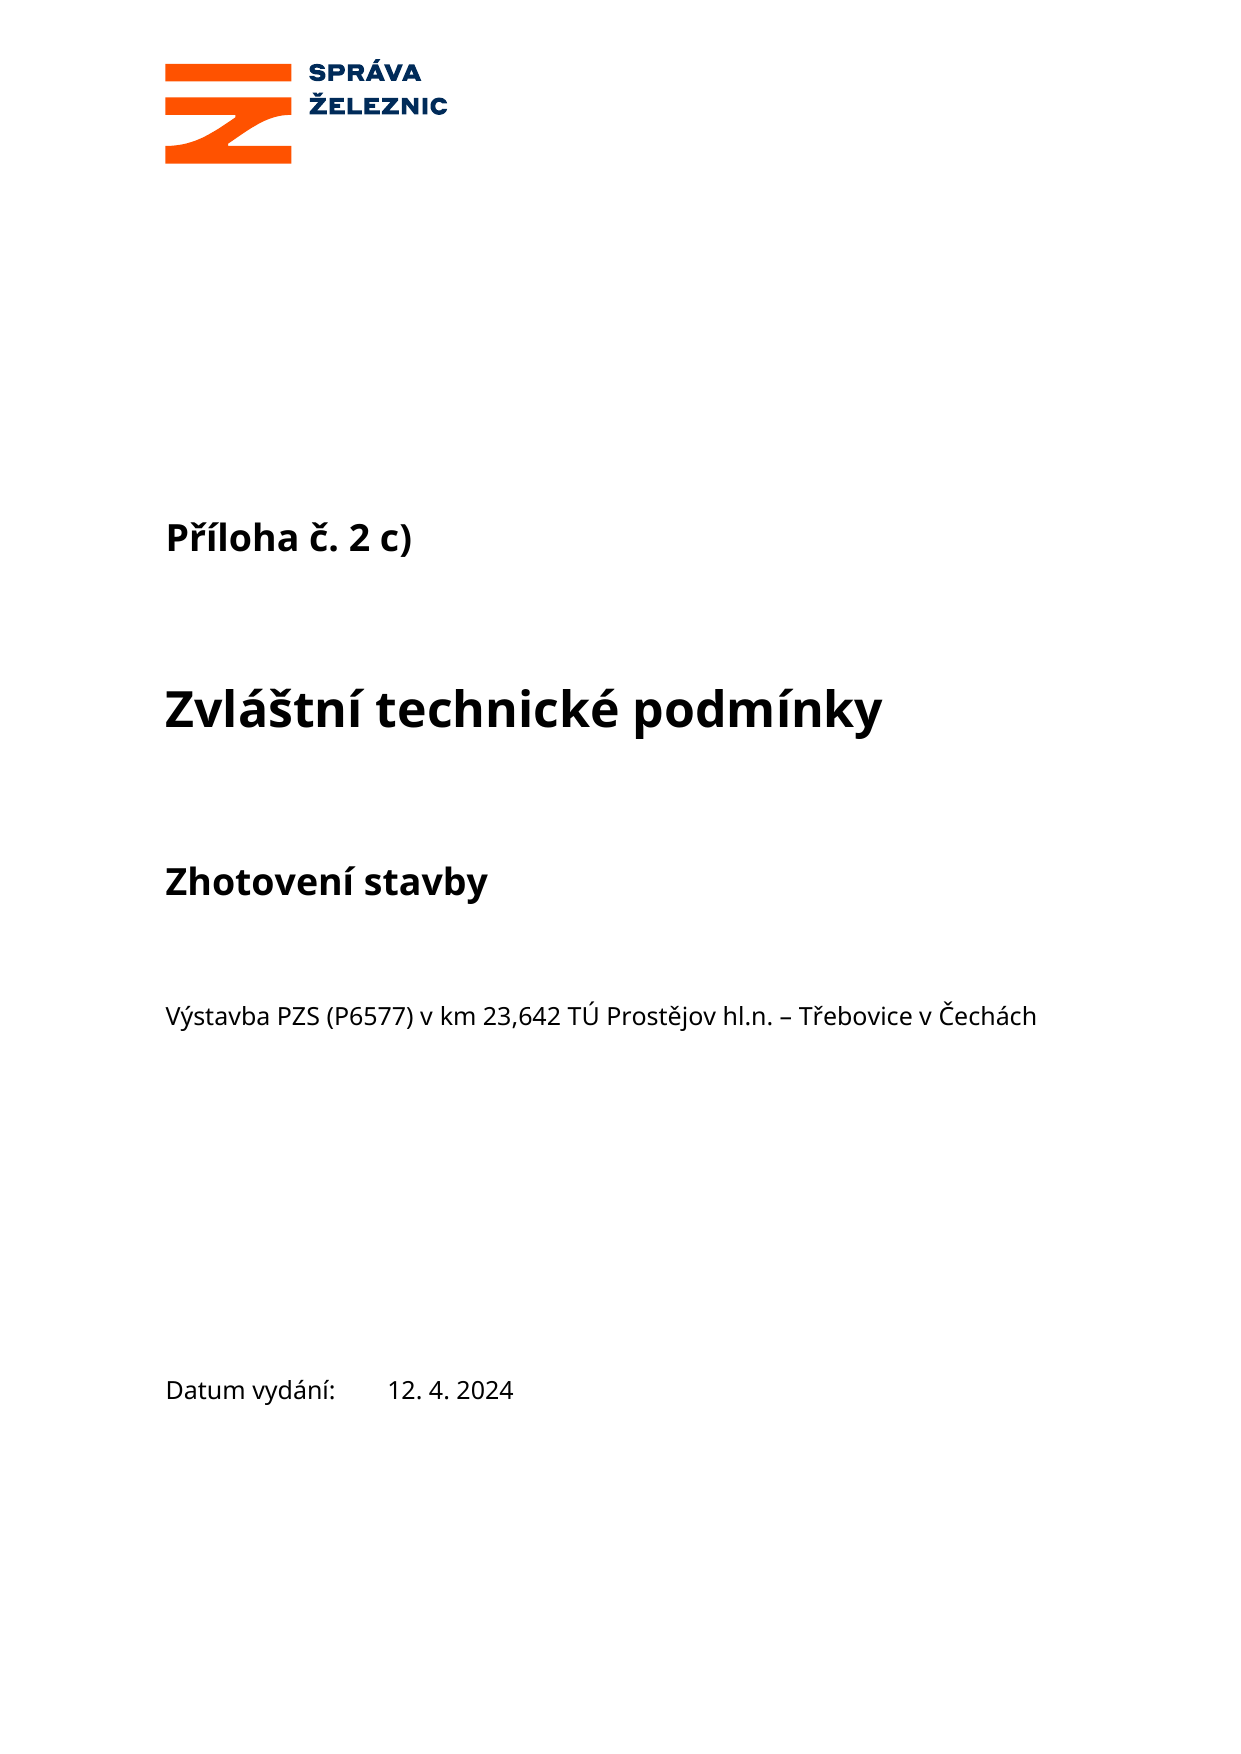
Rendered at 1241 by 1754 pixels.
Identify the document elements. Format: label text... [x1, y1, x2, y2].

text Datum vydání: 12. 4. 2024 [165, 1373, 1075, 1407]
text Zhotovení stavby [165, 855, 1075, 906]
text Zvláštní technické podmínky [165, 674, 1075, 742]
text Příloha č. 2 c) [165, 512, 1075, 563]
